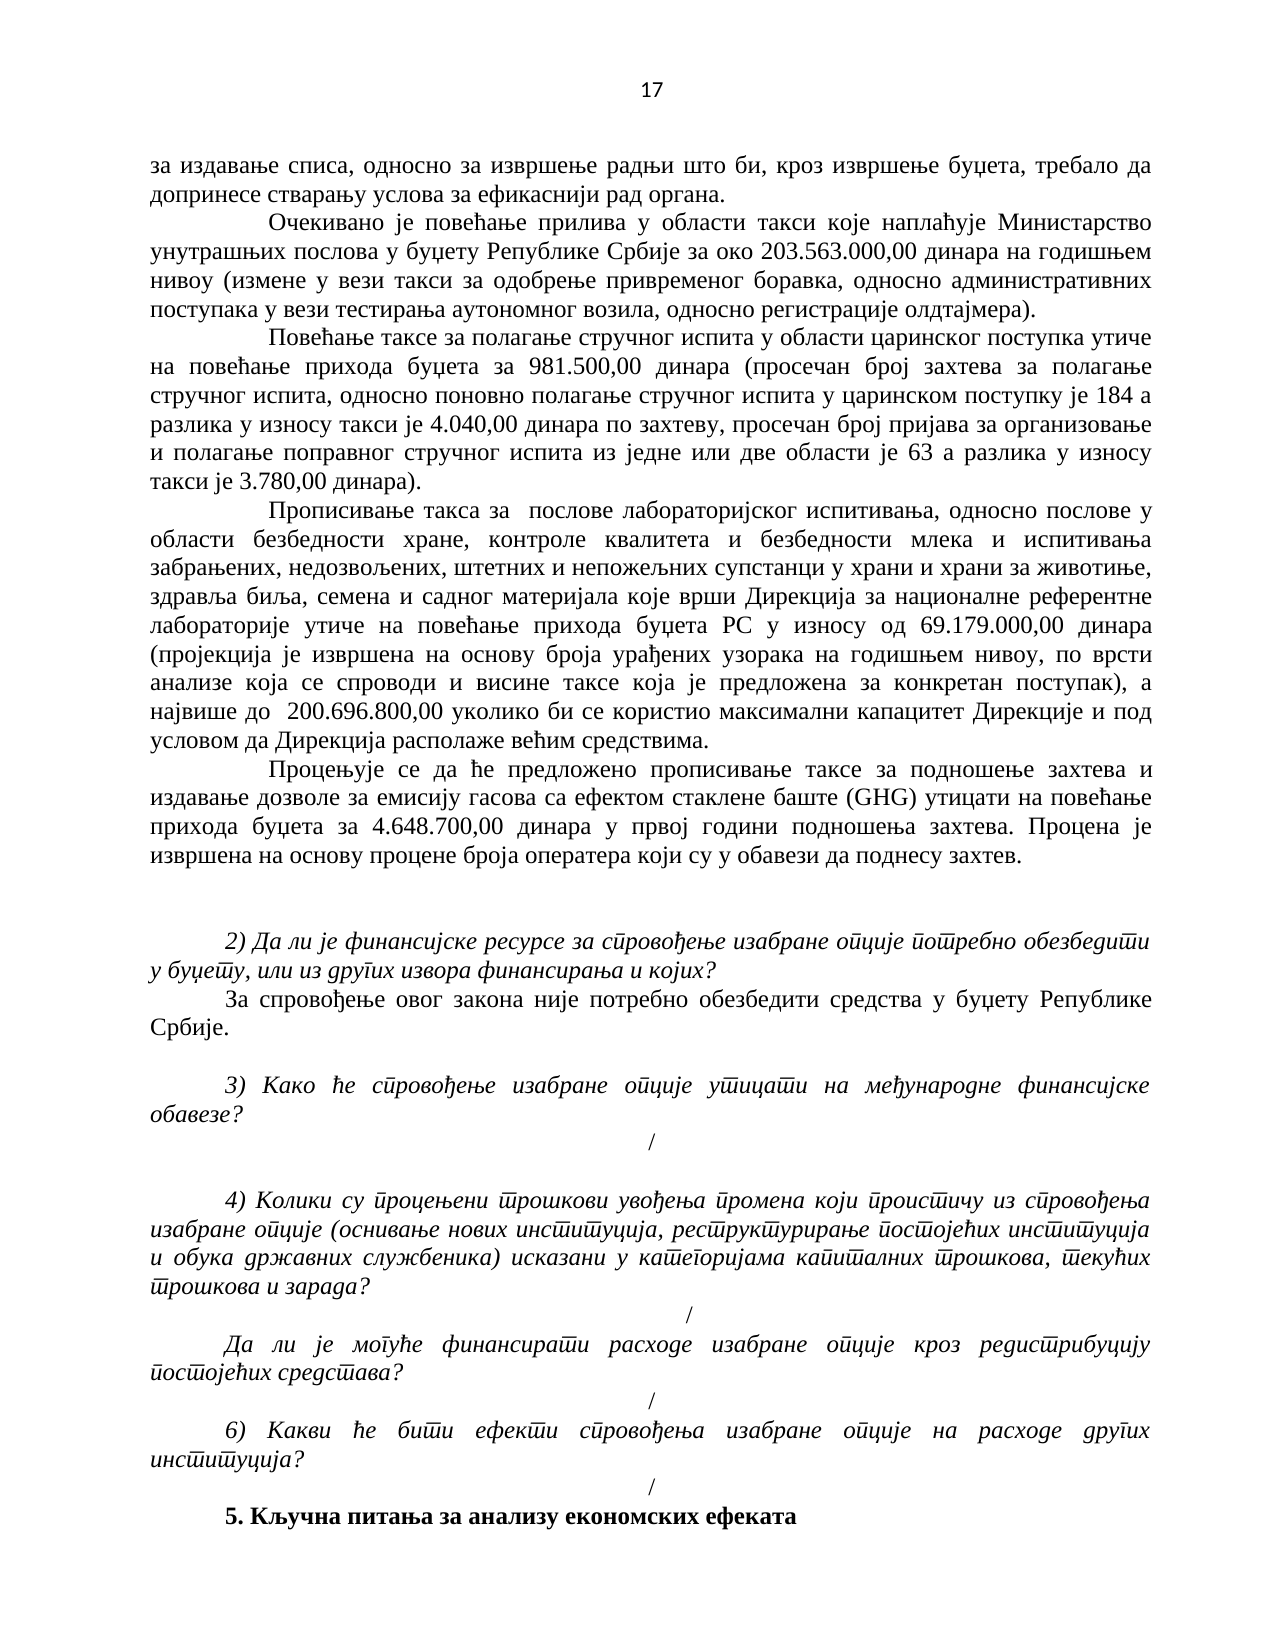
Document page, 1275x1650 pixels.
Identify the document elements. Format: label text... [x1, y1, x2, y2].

text Повећање таксе за полагање стручног испита у области царинског поступка утиче на повећање прихода буџета за 981.500,00 динара (просечан број захтева за полагање стручног испита, односно поновно полагање стручног испита у царинском поступку је 184 а разлика у износу такси је 4.040,00 динара по захтеву, просечан број пријава за организовање и полагање поправног стручног испита из једне или две области је 63 а разлика у износу такси је 3.780,00 динара). [150, 322, 1153, 495]
text Прописивање такса за послове лабораторијског испитивања, односно послове у области безбедности хране, контроле квалитета и безбедности млека и испитивања забрањених, недозвољених, штетних и непожељних супстанци у храни и храни за животиње, здравља биља, семена и садног материјала које врши Дирекцијa за националне референтне лабораторије утиче на повећање прихода буџета РС у износу од 69.179.000,00 динара (пројекција је извршена на основу броја урађених узорака на годишњем нивоу, по врсти анализе која се спроводи и висине таксе која је предложена за конкретан поступак), а највише до 200.696.800,00 уколико би се користио максимални капацитет Дирекције и под условом да Дирекција располаже већим средствима. [150, 495, 1153, 754]
text 3) Како ће спровођење изабране опције утицати на међународне финансијске обавезе? [150, 1070, 1153, 1127]
text 4) Колики су процењени трошкови увођења промена који проистичу из спровођења изабране опције (оснивање нових институција, реструктурирање постојећих институција и обука државних службеника) исказани у категоријама капиталних трошкова, текућих трошкова и зарада? [150, 1185, 1153, 1300]
text Очекивано је повећање прилива у области такси које наплаћује Министарство унутрашњих послова у буџету Републике Србије за око 203.563.000,00 динара на годишњем нивоу (измене у вези такси за одобрење привременог боравка, односно административних поступака у вези тестирања аутономног возила, односно регистрације олдтајмера). [150, 207, 1153, 322]
text / [150, 1472, 1153, 1501]
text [150, 150, 1153, 207]
text 6) Какви ће бити ефекти спровођења изабране опције на расходе других институција? [150, 1415, 1153, 1472]
text Да ли је могуће финансирати расходе изабране опције кроз редистрибуцију постојећих средстава? [150, 1329, 1153, 1386]
text 2) Да ли је финансијске ресурсе за спровођење изабране опције потребно обезбедити у буџету, или из других извора финансирања и којих? [150, 926, 1153, 984]
text За спровођење овог закона није потребно обезбедити средства у буџету Републике Србије. [150, 984, 1153, 1041]
text / [150, 1300, 1153, 1329]
text / [150, 1386, 1153, 1415]
text 5. Кључна питања за анализу економских ефеката [150, 1501, 1153, 1530]
text / [150, 1127, 1153, 1156]
text Процењује се да ће предложено прописивање таксе за подношење захтева и издавање дозволе за емисију гасова са ефектом стаклене баште (GHG) утицати на повећање прихода буџета за 4.648.700,00 динара у првој години подношења захтева. Процена је извршена на основу процене броја оператера који су у обавези да поднесу захтев. [150, 754, 1153, 869]
